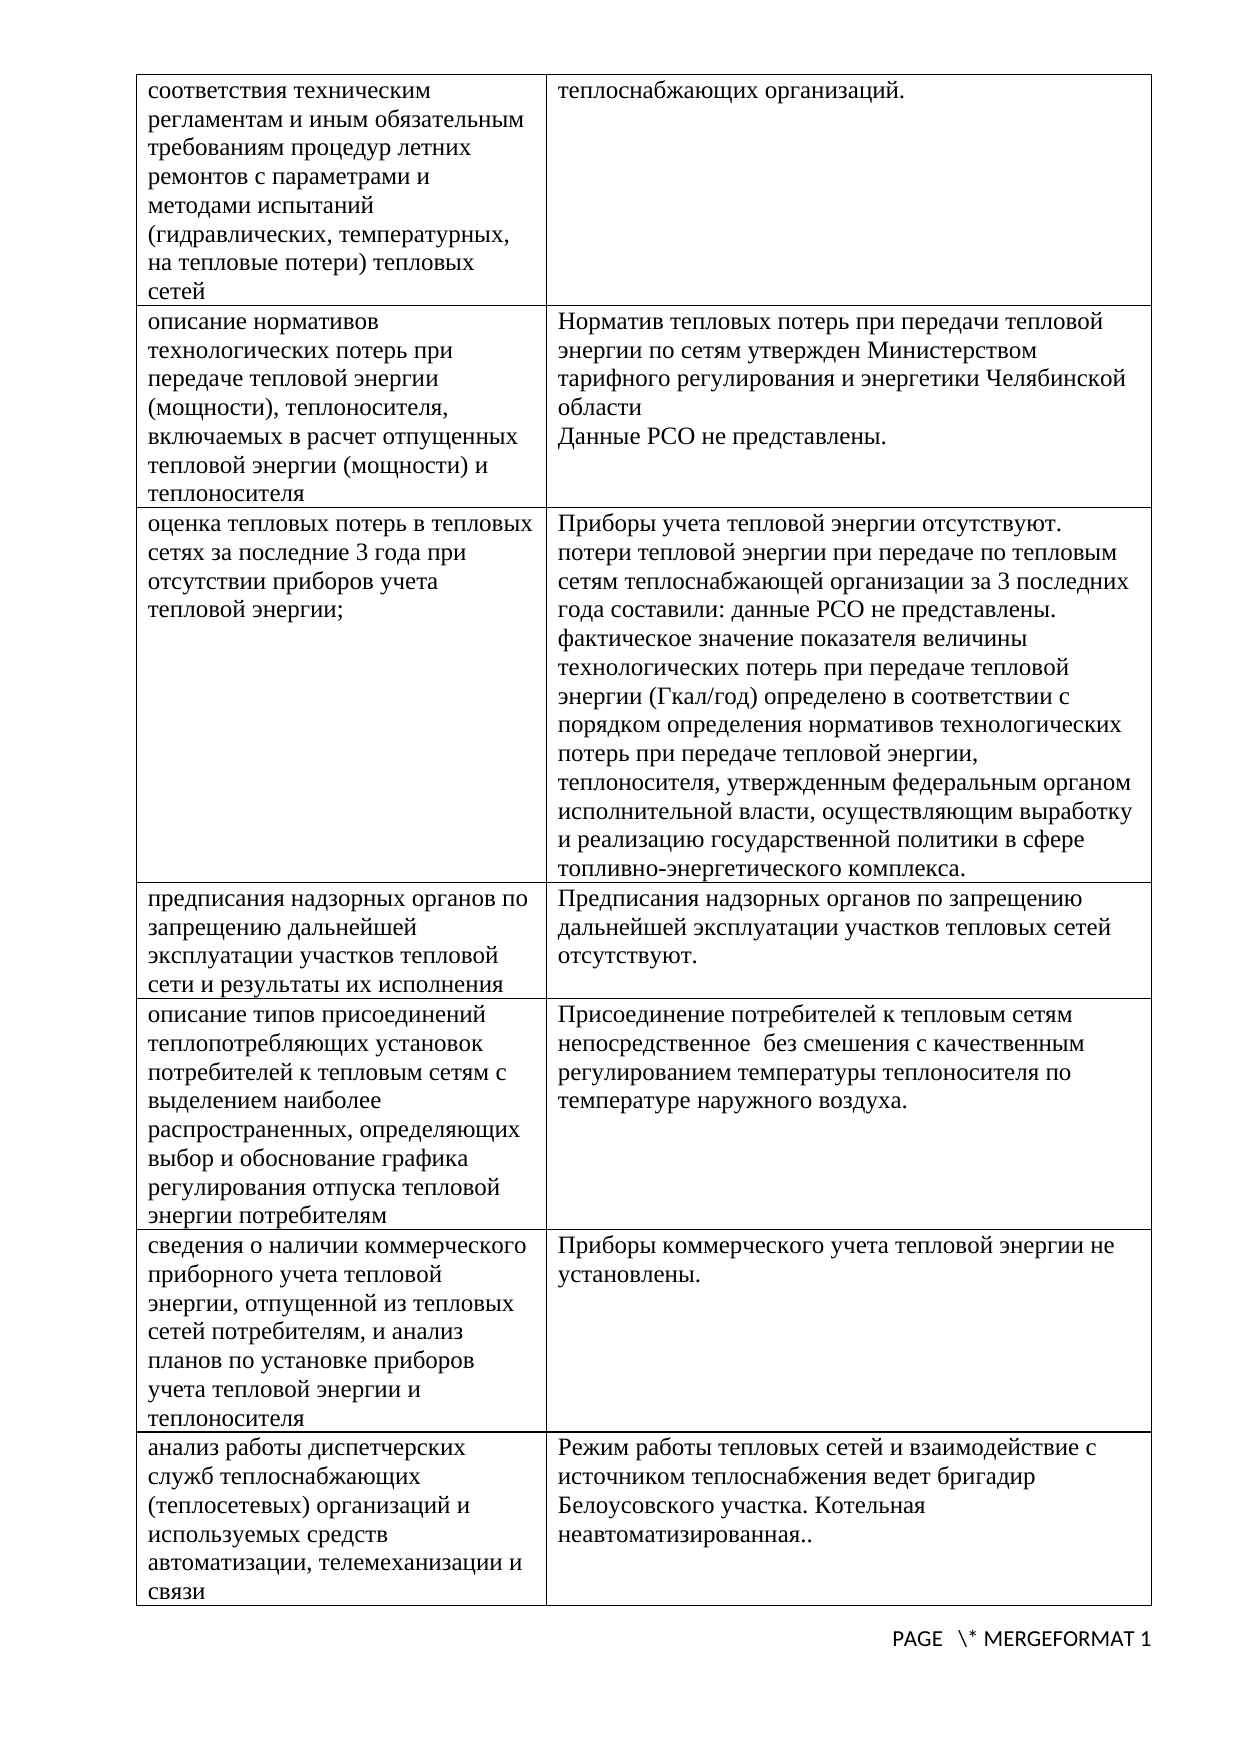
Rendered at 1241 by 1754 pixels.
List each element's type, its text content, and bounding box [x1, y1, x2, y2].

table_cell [547, 75, 1151, 305]
table_cell сведения о наличии коммерческого приборного учета тепловой энергии, отпущенной из тепловых сетей потребителям, и анализ планов по установке приборов учета тепловой энергии и теплоносителя [137, 1230, 546, 1431]
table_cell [137, 75, 546, 305]
table_cell описание типов присоединений теплопотребляющих установок потребителей к тепловым сетям с выделением наиболее распространенных, определяющих выбор и обоснование графика регулирования отпуска тепловой энергии потребителям [137, 999, 546, 1229]
table_cell оценка тепловых потерь в тепловых сетях за последние 3 года при отсутствии приборов учета тепловой энергии; [137, 508, 546, 882]
table_cell предписания надзорных органов по запрещению дальнейшей эксплуатации участков тепловой сети и результаты их исполнения [137, 883, 546, 998]
table_cell Норматив тепловых потерь при передачи тепловой энергии по сетям утвержден Министерством тарифного регулирования и энергетики Челябинской области Данные РСО не представлены. [547, 306, 1151, 507]
table_cell Присоединение потребителей к тепловым сетям непосредственное без смешения с качественным регулированием температуры теплоносителя по температуре наружного воздуха. [547, 999, 1151, 1229]
table_cell Предписания надзорных органов по запрещению дальнейшей эксплуатации участков тепловых сетей отсутствуют. [547, 883, 1151, 998]
table_cell анализ работы диспетчерских служб теплоснабжающих (теплосетевых) организаций и используемых средств автоматизации, телемеханизации и связи [137, 1433, 546, 1605]
table_cell Режим работы тепловых сетей и взаимодействие с источником теплоснабжения ведет бригадир Белоусовского участка. Котельная неавтоматизированная.. [547, 1433, 1151, 1605]
table_cell Приборы коммерческого учета тепловой энергии не установлены. [547, 1230, 1151, 1431]
table_cell описание нормативов технологических потерь при передаче тепловой энергии (мощности), теплоносителя, включаемых в расчет отпущенных тепловой энергии (мощности) и теплоносителя [137, 306, 546, 507]
table_cell Приборы учета тепловой энергии отсутствуют. потери тепловой энергии при передаче по тепловым сетям теплоснабжающей организации за 3 последних года составили: данные РСО не представлены. фактическое значение показателя величины технологических потерь при передаче тепловой энергии (Гкал/год) определено в соответствии с порядком определения нормативов технологических потерь при передаче тепловой энергии, теплоносителя, утвержденным федеральным органом исполнительной власти, осуществляющим выработку и реализацию государственной политики в сфере топливно-энергетического комплекса. [547, 508, 1151, 882]
